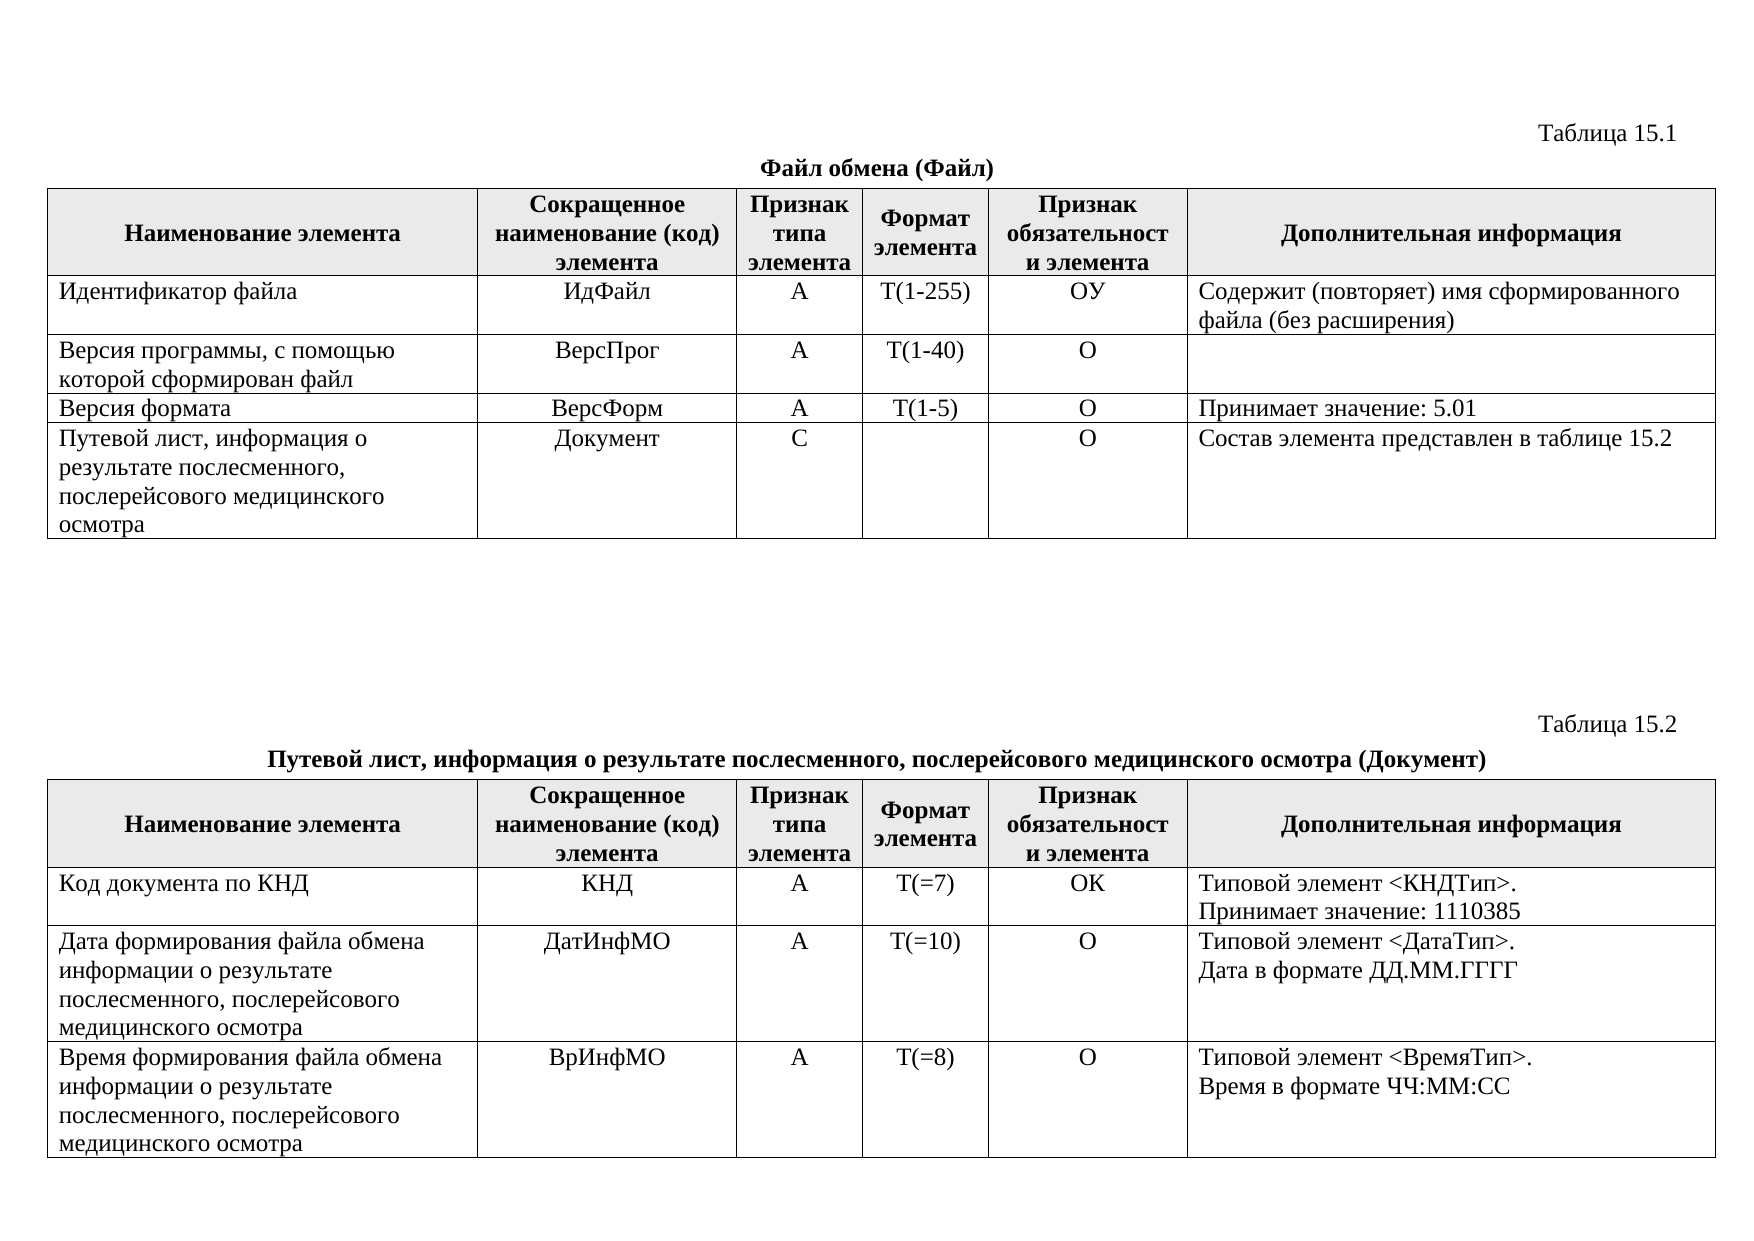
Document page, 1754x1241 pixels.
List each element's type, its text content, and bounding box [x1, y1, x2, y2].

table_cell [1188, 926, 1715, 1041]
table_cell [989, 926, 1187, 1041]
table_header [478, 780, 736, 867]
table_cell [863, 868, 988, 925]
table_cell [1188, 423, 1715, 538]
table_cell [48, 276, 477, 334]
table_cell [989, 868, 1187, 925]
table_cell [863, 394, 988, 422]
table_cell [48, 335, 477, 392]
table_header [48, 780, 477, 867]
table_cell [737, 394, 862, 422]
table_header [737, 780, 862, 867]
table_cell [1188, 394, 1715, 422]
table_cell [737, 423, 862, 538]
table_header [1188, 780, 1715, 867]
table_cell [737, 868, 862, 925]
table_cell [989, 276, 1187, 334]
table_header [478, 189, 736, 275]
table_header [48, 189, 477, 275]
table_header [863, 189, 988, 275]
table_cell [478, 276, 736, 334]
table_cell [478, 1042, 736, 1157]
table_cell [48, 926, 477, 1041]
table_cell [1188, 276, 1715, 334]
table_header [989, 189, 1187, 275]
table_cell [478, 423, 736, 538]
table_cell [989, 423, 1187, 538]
text Путевой лист, информация о результате послесменного, послерейсового медицинского осмотра (Документ) [136, 744, 1618, 773]
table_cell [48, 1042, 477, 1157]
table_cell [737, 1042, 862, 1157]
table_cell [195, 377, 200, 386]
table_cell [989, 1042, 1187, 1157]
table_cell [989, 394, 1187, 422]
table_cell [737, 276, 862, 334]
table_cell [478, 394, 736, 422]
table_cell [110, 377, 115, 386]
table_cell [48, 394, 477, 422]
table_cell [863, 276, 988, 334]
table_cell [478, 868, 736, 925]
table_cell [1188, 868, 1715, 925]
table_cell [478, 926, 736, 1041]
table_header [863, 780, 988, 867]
subtitle Таблица 15.1 [77, 118, 1677, 147]
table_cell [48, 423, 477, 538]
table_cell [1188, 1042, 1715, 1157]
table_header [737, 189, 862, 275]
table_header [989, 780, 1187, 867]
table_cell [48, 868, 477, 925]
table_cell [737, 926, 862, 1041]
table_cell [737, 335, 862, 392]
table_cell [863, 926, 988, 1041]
text Таблица 15.2 [77, 709, 1677, 738]
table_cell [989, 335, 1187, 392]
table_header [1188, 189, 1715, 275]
text Файл обмена (Файл) [136, 153, 1618, 182]
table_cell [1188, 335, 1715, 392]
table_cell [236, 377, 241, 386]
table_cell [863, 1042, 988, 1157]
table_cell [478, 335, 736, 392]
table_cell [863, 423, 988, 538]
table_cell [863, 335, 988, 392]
